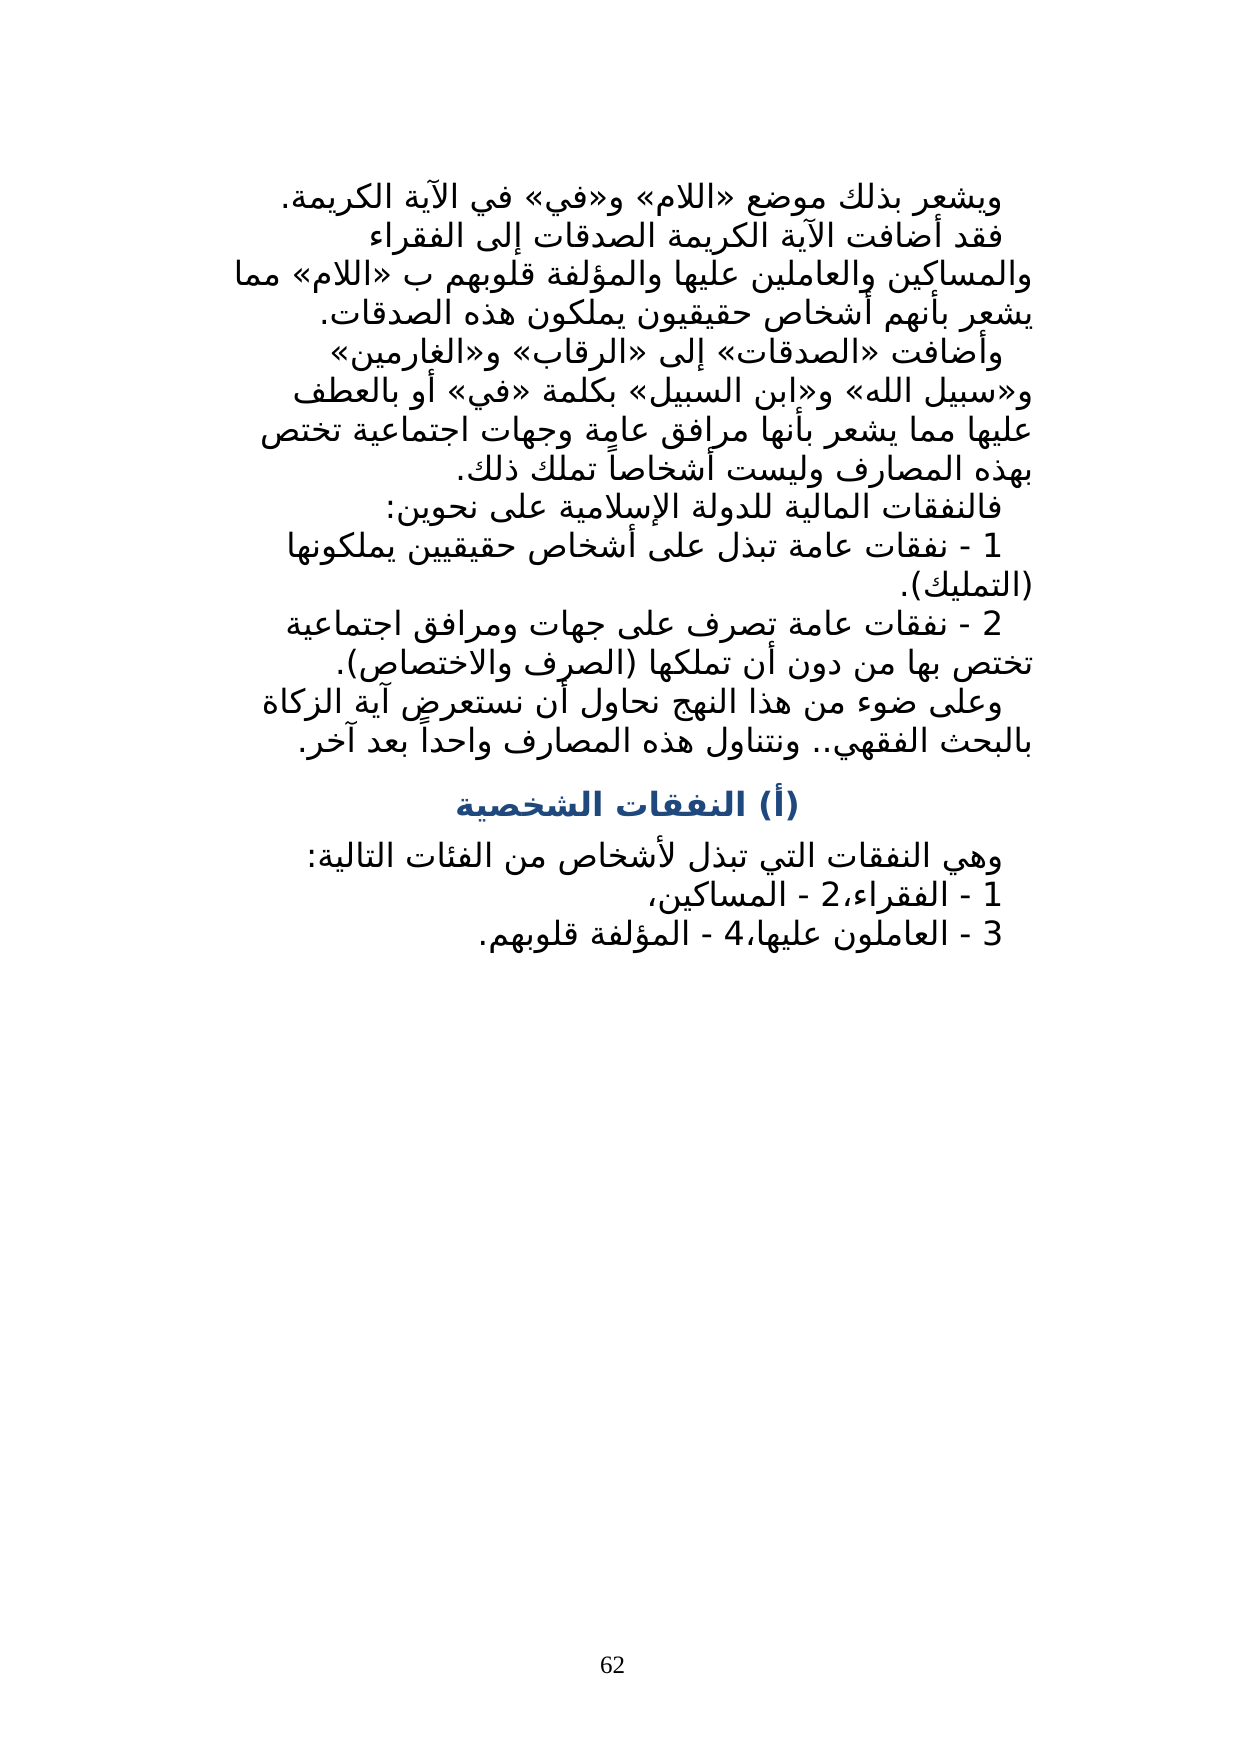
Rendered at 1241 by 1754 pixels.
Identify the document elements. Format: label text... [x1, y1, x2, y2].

text 1 - نفقات عامة تبذل على أشخاص حقيقيين يملكونها (التمليك). [222, 527, 1033, 604]
text فقد أضافت الآية الكريمة الصدقات إلى الفقراء والمساكين والعاملين عليها والمؤلفة قلوبهم ب «اللام» مما يشعر بأنهم أشخاص حقيقيون يملكون هذه الصدقات. [222, 216, 1033, 333]
text وأضافت «الصدقات» إلى «الرقاب» و«الغارمين» و«سبيل الله» و«ابن السبيل» بكلمة «في» أو بالعطف عليها مما يشعر بأنها مرافق عامة وجهات اجتماعية تختص بهذه المصارف وليست أشخاصاً تملك ذلك. [222, 333, 1033, 488]
text وعلى ضوء من هذا النهج نحاول أن نستعرض آية الزكاة بالبحث الفقهي.. ونتناول هذه المصارف واحداً بعد آخر. [222, 682, 1033, 760]
text 2 - نفقات عامة تصرف على جهات ومرافق اجتماعية تختص بها من دون أن تملكها (الصرف والاختصاص). [222, 604, 1033, 682]
text 3 - العاملون عليها،4 - المؤلفة قلوبهم. [222, 914, 1033, 953]
text وهي النفقات التي تبذل لأشخاص من الفئات التالية: [222, 836, 1033, 875]
text 1 - الفقراء،2 - المساكين، [222, 875, 1033, 914]
subtitle (أ) النفقات الشخصية [222, 785, 1033, 824]
text ويشعر بذلك موضع «اللام» و«في» في الآية الكريمة. [222, 177, 1033, 216]
text فالنفقات المالية للدولة الإسلامية على نحوين: [222, 488, 1033, 527]
